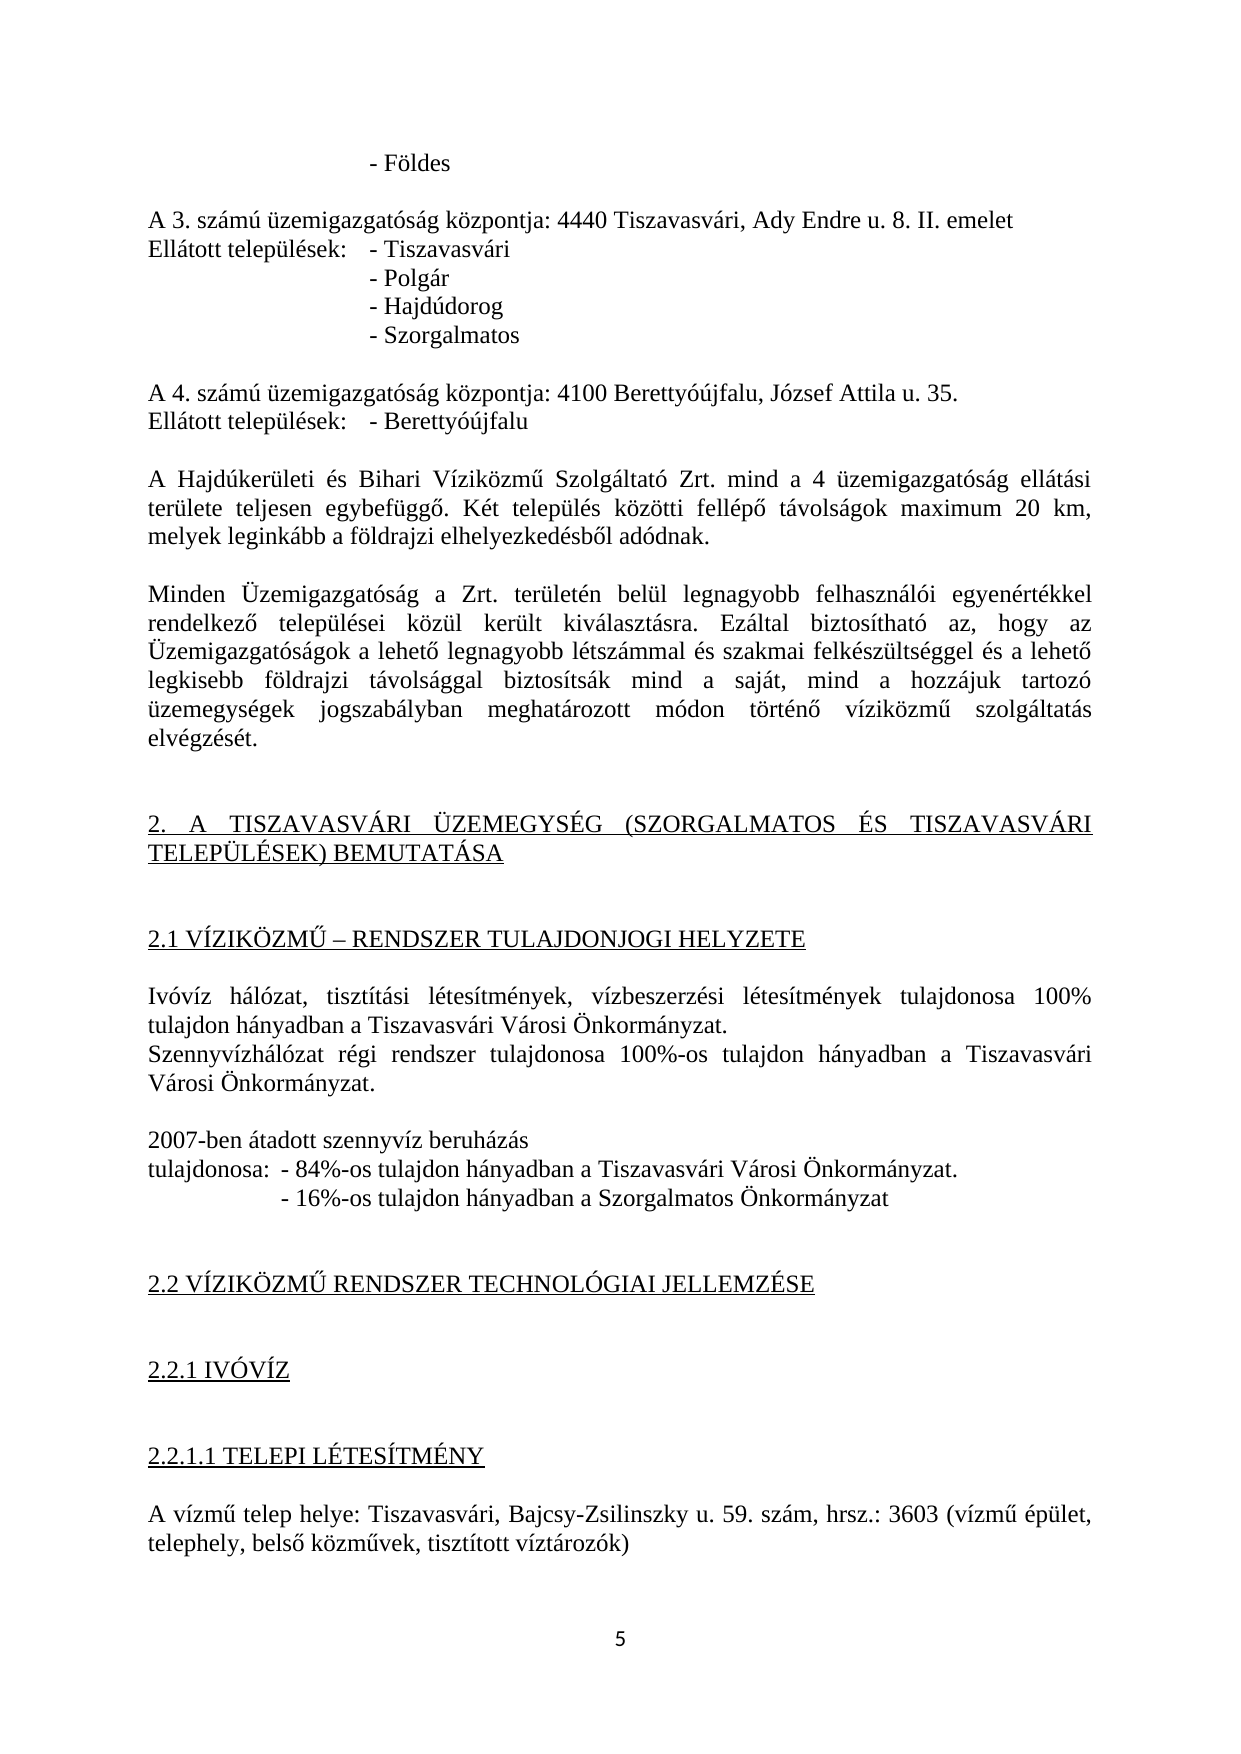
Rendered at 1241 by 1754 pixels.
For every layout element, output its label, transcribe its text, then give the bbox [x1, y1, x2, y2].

text - 16%-os tulajdon hányadban a Szorgalmatos Önkormányzat [148, 1183, 1093, 1211]
text 2.1 VÍZIKÖZMŰ – RENDSZER TULAJDONJOGI HELYZETE [148, 924, 1093, 953]
text A 4. számú üzemigazgatóság központja: 4100 Berettyóújfalu, József Attila u. 35. [148, 378, 1093, 406]
text A Hajdúkerületi és Bihari Víziközmű Szolgáltató Zrt. mind a 4 üzemigazgatóság ellátási területe teljesen egybefüggő. Két település közötti fellépő távolságok maximum 20 km, melyek leginkább a földrajzi elhelyezkedésből adódnak. [148, 464, 1093, 550]
text A 3. számú üzemigazgatóság központja: 4440 Tiszavasvári, Ady Endre u. 8. II. emelet [148, 205, 1093, 234]
text 2. A Tiszavasvári Üzemegység (Szorgalmatos és Tiszavasvári települések) bemutatása [148, 809, 1093, 834]
text Ivóvíz hálózat, tisztítási létesítmények, vízbeszerzési létesítmények tulajdonosa 100% tulajdon hányadban a Tiszavasvári Városi Önkormányzat. [148, 981, 1093, 1039]
text 2007-ben átadott szennyvíz beruházás [148, 1125, 1093, 1154]
text 2.2.1 IVÓVÍZ [148, 1355, 1093, 1384]
text Minden Üzemigazgatóság a Zrt. területén belül legnagyobb felhasználói egyenértékkel rendelkező települései közül került kiválasztásra. Ezáltal biztosítható az, hogy az Üzemigazgatóságok a lehető legnagyobb létszámmal és szakmai felkészültséggel és a lehető legkisebb földrajzi távolsággal biztosítsák mind a saját, mind a hozzájuk tartozó üzemegységek jogszabályban meghatározott módon történő víziközmű szolgáltatás elvégzését. [148, 579, 1093, 751]
text Ellátott települések: - Tiszavasvári [148, 234, 1093, 263]
text - Hajdúdorog [148, 291, 1093, 320]
text - Földes [148, 148, 1093, 176]
text - Szorgalmatos [148, 320, 1093, 349]
text Szennyvízhálózat régi rendszer tulajdonosa 100%-os tulajdon hányadban a Tiszavasvári Városi Önkormányzat. [148, 1039, 1093, 1096]
text 2.2 VÍZIKÖZMŰ RENDSZER TECHNOLÓGIAI JELLEMZÉSE [148, 1269, 1093, 1298]
text tulajdonosa: - 84%-os tulajdon hányadban a Tiszavasvári Városi Önkormányzat. [148, 1154, 1093, 1183]
text 2. A Tiszavasvári Üzemegység (Szorgalmatos és Tiszavasvári települések) bemutatása [148, 835, 1093, 866]
text 2.2.1.1 TELEPI LÉTESÍTMÉNY [148, 1441, 1093, 1470]
text A vízmű telep helye: Tiszavasvári, Bajcsy-Zsilinszky u. 59. szám, hrsz.: 3603 (vízmű épület, telephely, belső közművek, tisztított víztározók) [148, 1499, 1093, 1556]
text - Polgár [148, 263, 1093, 291]
text Ellátott települések: - Berettyóújfalu [148, 406, 1093, 435]
